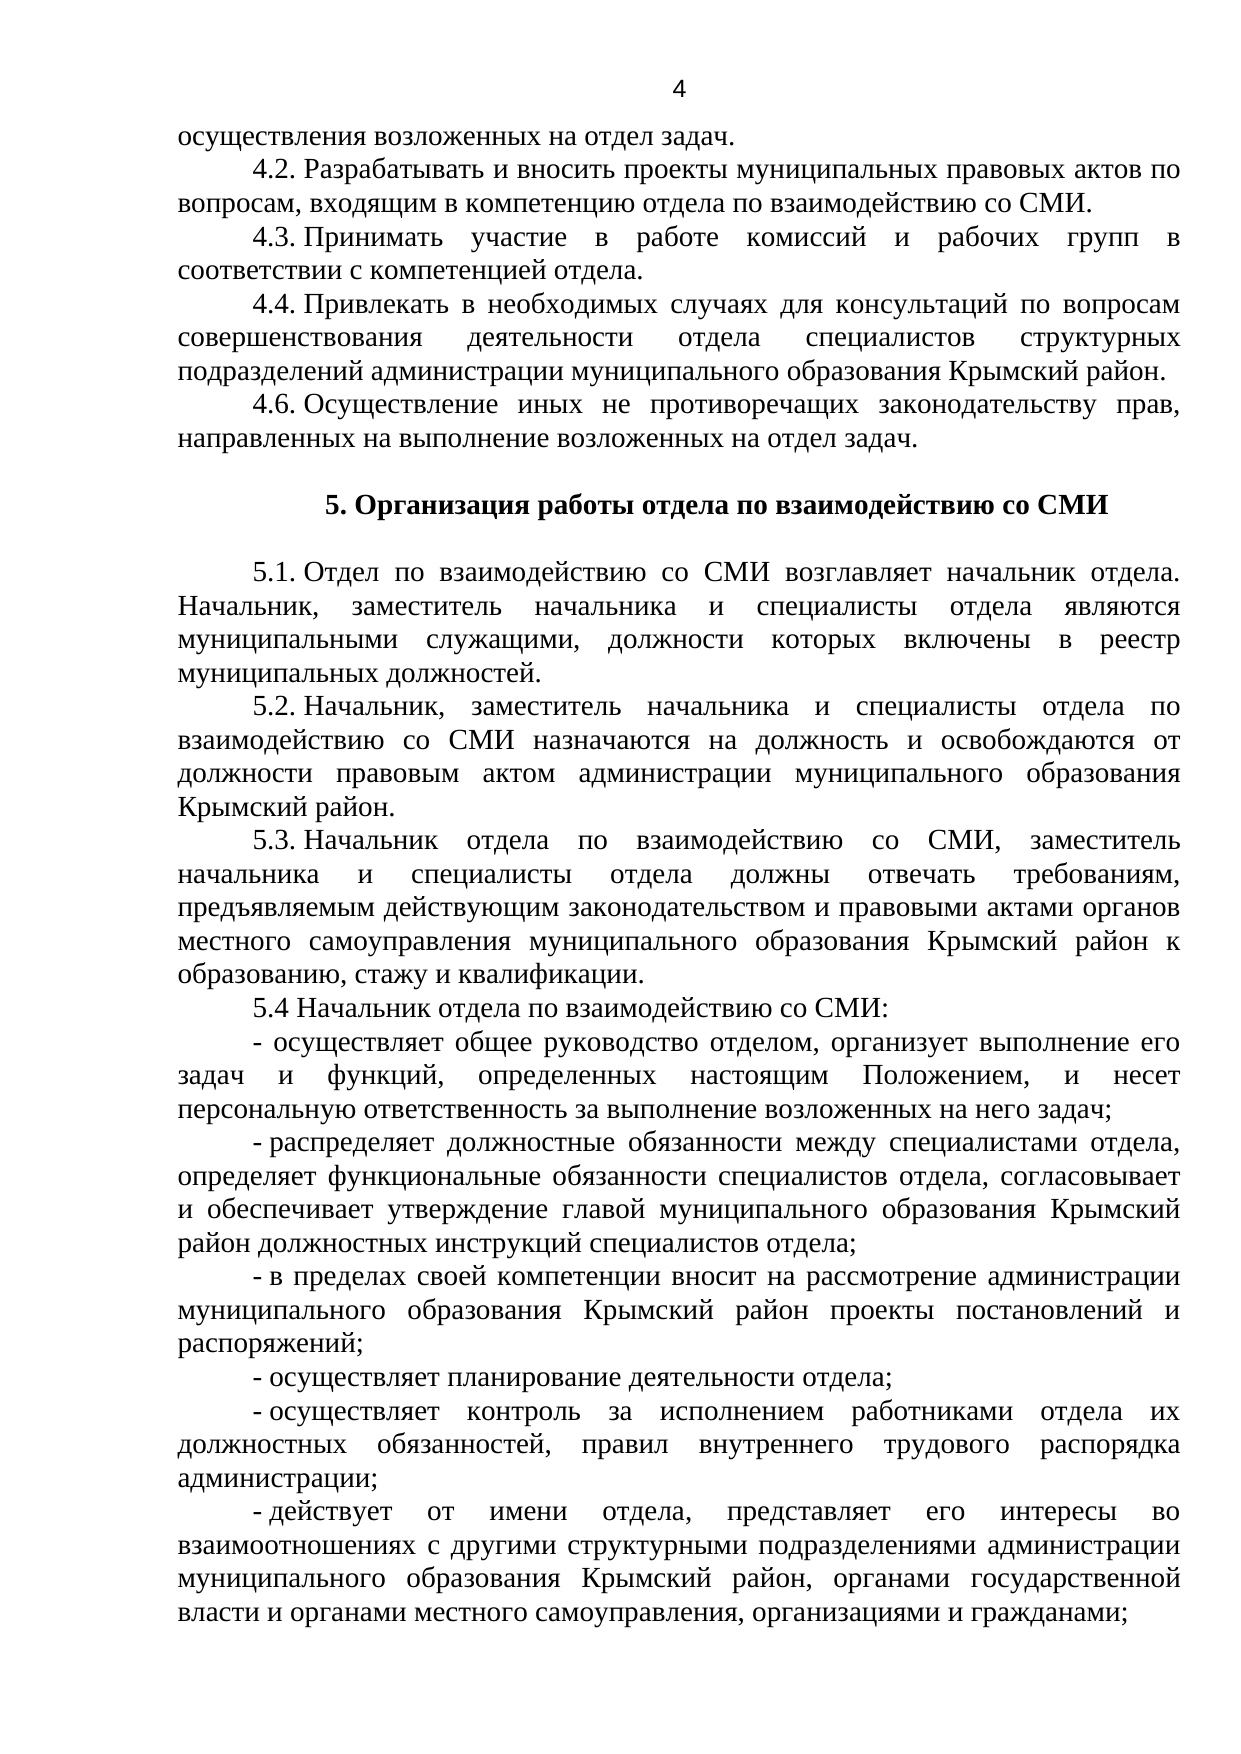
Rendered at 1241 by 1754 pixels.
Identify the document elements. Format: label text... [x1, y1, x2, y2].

text 5.4 Начальник отдела по взаимодействию со СМИ: [177, 990, 1181, 1024]
text 4.2. Разрабатывать и вносить проекты муниципальных правовых актов по вопросам, входящим в компетенцию отдела по взаимодействию со СМИ. [177, 152, 1181, 219]
text - осуществляет планирование деятельности отдела; [177, 1359, 1181, 1393]
text 5.2. Начальник, заместитель начальника и специалисты отдела по взаимодействию со СМИ назначаются на должность и освобождаются от должности правовым актом администрации муниципального образования Крымский район. [177, 688, 1181, 822]
text - осуществляет общее руководство отделом, организует выполнение его задач и функций, определенных настоящим Положением, и несет персональную ответственность за выполнение возложенных на него задач; [177, 1024, 1181, 1124]
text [177, 118, 1181, 152]
text 5.3. Начальник отдела по взаимодействию со СМИ, заместитель начальника и специалисты отдела должны отвечать требованиям, предъявляемым действующим законодательством и правовыми актами органов местного самоуправления муниципального образования Крымский район к образованию, стажу и квалификации. [177, 822, 1181, 990]
text 5.1. Отдел по взаимодействию со СМИ возглавляет начальник отдела. Начальник, заместитель начальника и специалисты отдела являются муниципальными служащими, должности которых включены в реестр муниципальных должностей. [177, 554, 1181, 688]
text - осуществляет контроль за исполнением работниками отдела их должностных обязанностей, правил внутреннего трудового распорядка администрации; [177, 1393, 1181, 1493]
text - действует от имени отдела, представляет его интересы во взаимоотношениях с другими структурными подразделениями администрации муниципального образования Крымский район, органами государственной власти и органами местного самоуправления, организациями и гражданами; [177, 1493, 1181, 1627]
text 4.6. Осуществление иных не противоречащих законодательству прав, направленных на выполнение возложенных на отдел задач. [177, 386, 1181, 453]
text - в пределах своей компетенции вносит на рассмотрение администрации муниципального образования Крымский район проекты постановлений и распоряжений; [177, 1258, 1181, 1359]
text - распределяет должностные обязанности между специалистами отдела, определяет функциональные обязанности специалистов отдела, согласовывает и обеспечивает утверждение главой муниципального образования Крымский район должностных инструкций специалистов отдела; [177, 1124, 1181, 1258]
text 4.4. Привлекать в необходимых случаях для консультаций по вопросам совершенствования деятельности отдела специалистов структурных подразделений администрации муниципального образования Крымский район. [177, 286, 1181, 386]
text 4.3. Принимать участие в работе комиссий и рабочих групп в соответствии с компетенцией отдела. [177, 219, 1181, 286]
text 5. Организация работы отдела по взаимодействию со СМИ [177, 487, 1181, 521]
